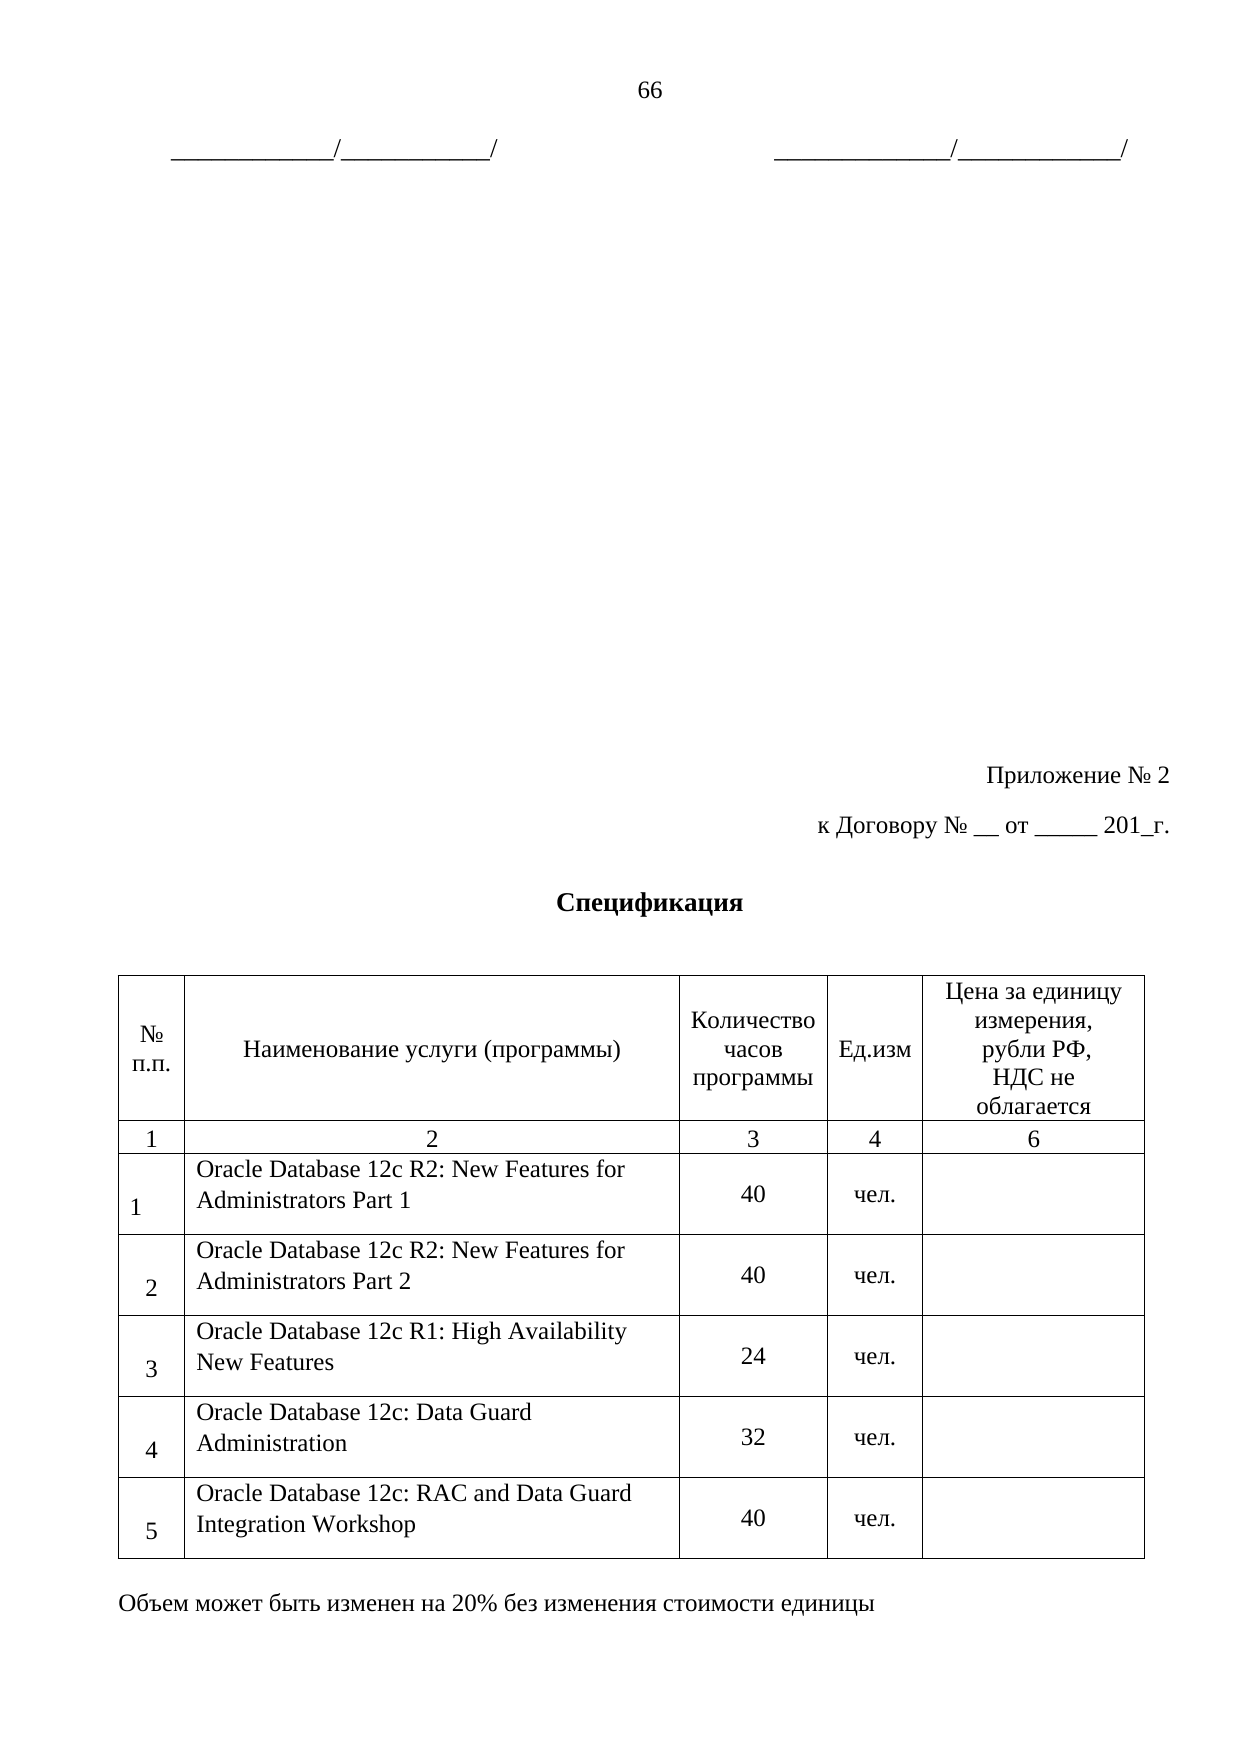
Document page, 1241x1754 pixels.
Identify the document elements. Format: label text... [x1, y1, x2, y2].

table_cell 32 [680, 1397, 827, 1477]
table_cell [923, 1154, 1144, 1234]
table_cell 24 [680, 1316, 827, 1396]
table_cell 40 [680, 1235, 827, 1315]
table_cell [923, 1235, 1144, 1315]
table_cell Oracle Database 12c: Data Guard Administration [185, 1397, 679, 1477]
table_cell 3 [680, 1121, 827, 1153]
table_cell Oracle Database 12c R2: New Features for Administrators Part 1 [185, 1154, 679, 1234]
table_cell 40 [680, 1478, 827, 1558]
table_cell 5 [119, 1478, 184, 1558]
table_cell Oracle Database 12c: RAC and Data Guard Integration Workshop [185, 1478, 679, 1558]
table_cell 40 [680, 1154, 827, 1234]
table_cell чел. [828, 1235, 922, 1315]
table_cell к Договору № __ от _____ 201_г. [296, 791, 1181, 858]
table_header Приложение № 2 [296, 759, 1181, 791]
table_header Количество часов программы [680, 976, 827, 1120]
table_cell чел. [828, 1478, 922, 1558]
table_cell 6 [923, 1121, 1144, 1153]
table_cell 4 [119, 1397, 184, 1477]
table_cell 3 [119, 1316, 184, 1396]
table_cell 1 [119, 1154, 184, 1234]
text Спецификация [118, 886, 1181, 918]
table_cell [923, 1478, 1144, 1558]
table_cell Oracle Database 12c R2: New Features for Administrators Part 2 [185, 1235, 679, 1315]
table_cell [923, 1397, 1144, 1477]
table_header № п.п. [119, 976, 184, 1120]
table_cell чел. [828, 1316, 922, 1396]
table_cell 2 [185, 1121, 679, 1153]
text Объем может быть изменен на 20% без изменения стоимости единицы [118, 1588, 1181, 1616]
table_cell [923, 1316, 1144, 1396]
table_cell 4 [828, 1121, 922, 1153]
table_header Наименование услуги (программы) [185, 976, 679, 1120]
table_cell чел. [828, 1397, 922, 1477]
table_header Цена за единицу измерения, рубли РФ, НДС не облагается [923, 976, 1144, 1120]
table_cell 2 [119, 1235, 184, 1315]
table_cell 1 [119, 1121, 184, 1153]
table_cell Oracle Database 12c R1: High Availability New Features [185, 1316, 679, 1396]
table_cell чел. [828, 1154, 922, 1234]
table_header Eд.изм [828, 976, 922, 1120]
text ____________/___________/ _____________/____________/ [118, 132, 1181, 164]
